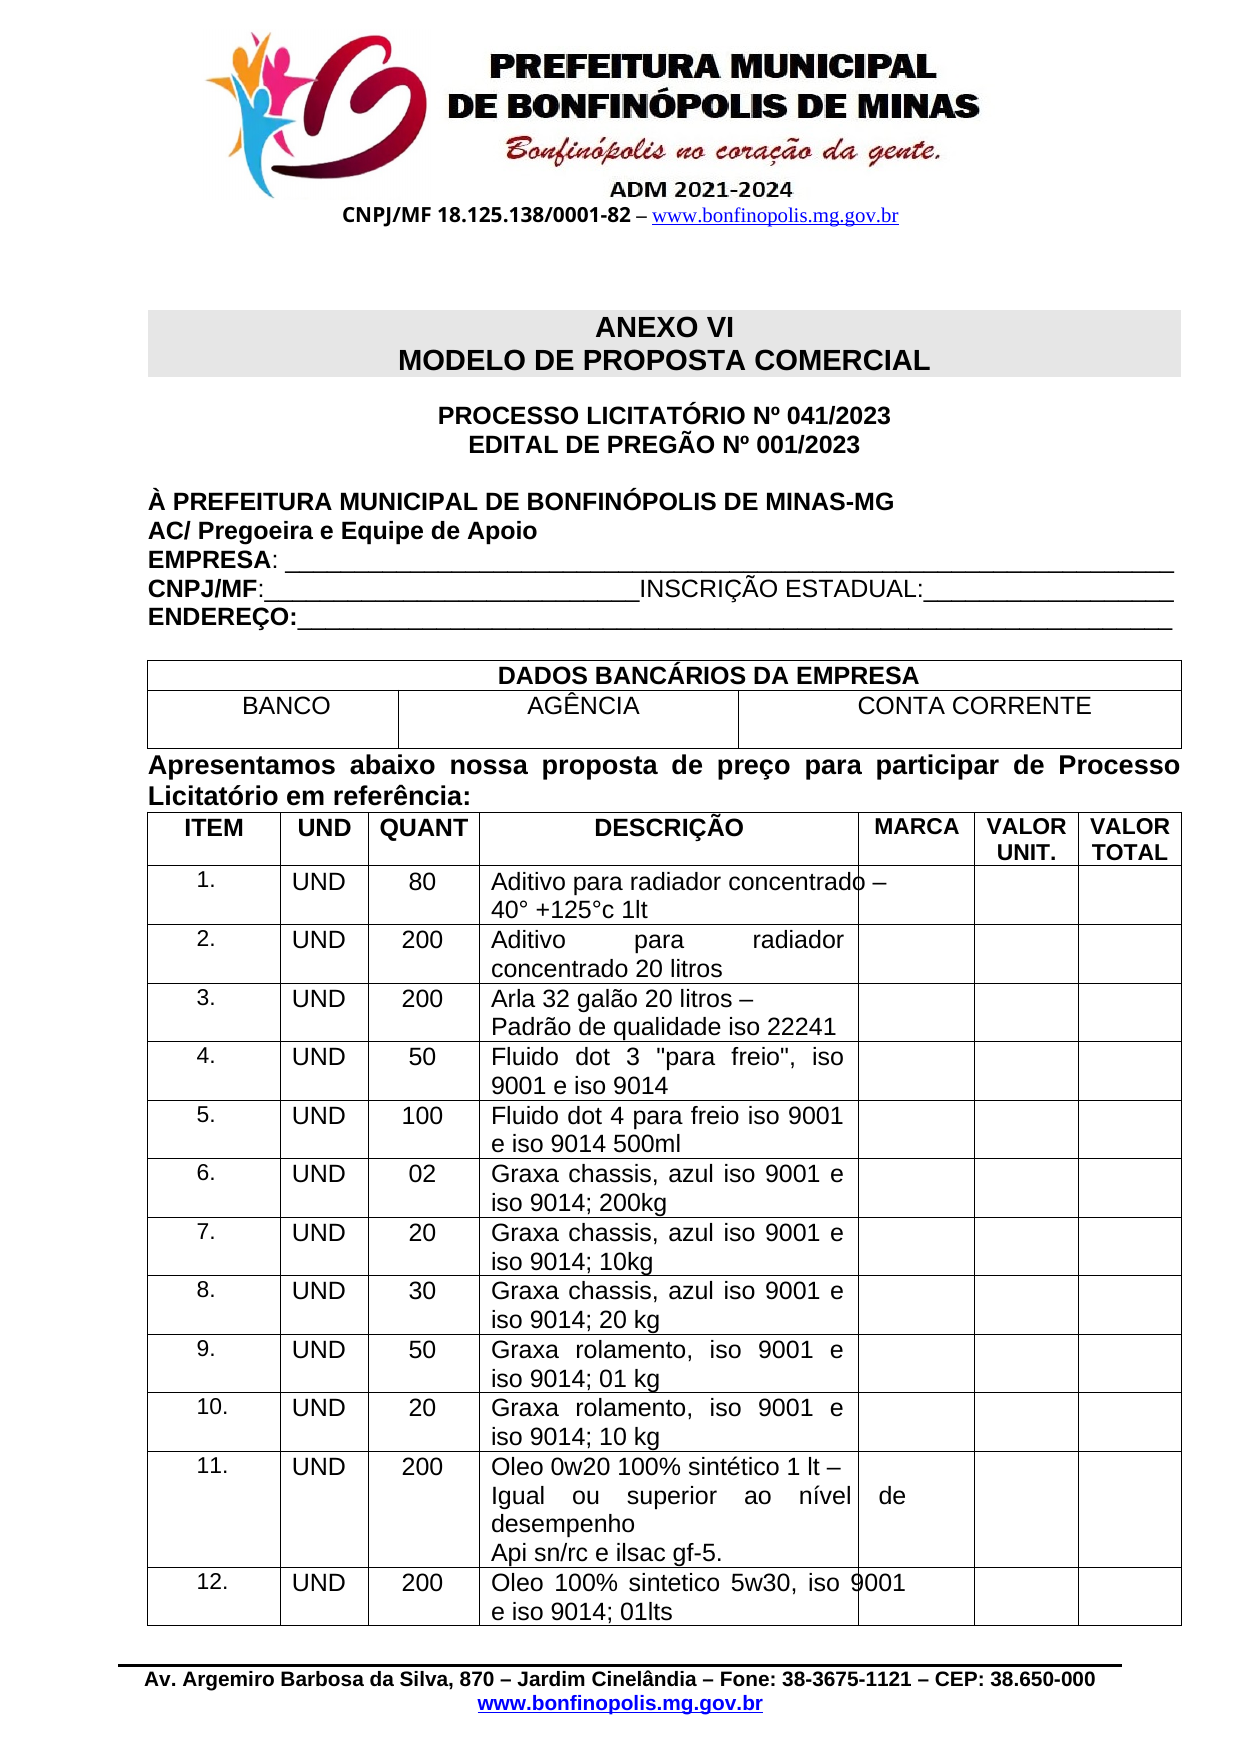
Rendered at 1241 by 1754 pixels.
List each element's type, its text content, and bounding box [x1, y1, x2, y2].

table_header VALOR UNIT. [975, 813, 1078, 865]
table_cell [859, 1042, 974, 1099]
table_cell UND [281, 1276, 368, 1334]
table_cell UND [281, 1393, 368, 1451]
table_cell [859, 1568, 974, 1625]
table_cell [148, 1276, 280, 1334]
table_cell [859, 925, 974, 982]
table_cell 200 [369, 925, 479, 982]
table_cell [975, 1042, 1078, 1099]
table_cell [859, 1335, 974, 1392]
table_cell 100 [369, 1101, 479, 1158]
table_cell [148, 866, 280, 924]
table_cell BANCO [148, 691, 398, 748]
table_cell 80 [369, 866, 479, 924]
table_cell [148, 925, 280, 982]
table_cell [1079, 1568, 1181, 1625]
table_cell 02 [369, 1159, 479, 1217]
table_header DESCRIÇÃO [480, 813, 858, 865]
table_cell [859, 1101, 974, 1158]
table_cell 20 [369, 1218, 479, 1275]
picture [201, 29, 995, 200]
table_header VALOR TOTAL [1079, 813, 1181, 865]
table_cell [1079, 1452, 1181, 1567]
table_header DADOS BANCÁRIOS DA EMPRESA [148, 661, 1181, 689]
table_cell Graxa rolamento, iso 9001 e iso 9014; 10 kg [480, 1393, 858, 1451]
table_cell [1079, 1393, 1181, 1451]
table_cell [148, 1042, 280, 1099]
table_cell Oleo 100% sintetico 5w30, iso 9001 e iso 9014; 01lts Igual ou superior ao nível de desempenho Api sn plus. [480, 1568, 858, 1625]
table_cell CONTA CORRENTE [739, 691, 1181, 748]
table_cell [148, 1218, 280, 1275]
table_header QUANT [369, 813, 479, 865]
table_cell Graxa chassis, azul iso 9001 e iso 9014; 10kg [480, 1218, 858, 1275]
table_cell UND [281, 1042, 368, 1099]
table_cell [148, 984, 280, 1041]
table_cell [975, 1218, 1078, 1275]
table_cell Graxa chassis, azul iso 9001 e iso 9014; 200kg [480, 1159, 858, 1217]
table_cell [148, 1335, 280, 1392]
table_cell [975, 1335, 1078, 1392]
table_cell [975, 1101, 1078, 1158]
table_cell [1079, 925, 1181, 982]
text ENDEREÇO:_______________________________________________________________ [148, 602, 1181, 631]
table_cell Oleo 0w20 100% sintético 1 lt – Igual ou superior ao nível de desempenho Api sn/rc e ilsac gf-5. [480, 1452, 858, 1567]
table_cell UND [281, 1159, 368, 1217]
table_cell [975, 1159, 1078, 1217]
table_cell [1079, 1335, 1181, 1392]
text MODELO DE PROPOSTA COMERCIAL [148, 343, 1181, 377]
table_header MARCA [859, 813, 974, 865]
table_cell [975, 925, 1078, 982]
table_header ITEM [148, 813, 280, 865]
text EDITAL DE PREGÃO Nº 001/2023 [148, 430, 1181, 458]
table_cell [148, 1568, 280, 1625]
table_cell [975, 866, 1078, 924]
table_cell UND [281, 1335, 368, 1392]
table_cell 200 [369, 1452, 479, 1567]
table_cell [975, 1568, 1078, 1625]
table_cell Graxa rolamento, iso 9001 e iso 9014; 01 kg [480, 1335, 858, 1392]
text À PREFEITURA MUNICIPAL DE BONFINÓPOLIS DE MINAS-MG [148, 487, 1181, 516]
table_cell 200 [369, 984, 479, 1041]
table_cell [1079, 1101, 1181, 1158]
table_cell [148, 1393, 280, 1451]
table_header UND [281, 813, 368, 865]
table_cell [1079, 1042, 1181, 1099]
text AC/ Pregoeira e Equipe de Apoio [148, 516, 1181, 545]
table_cell [859, 866, 974, 924]
text PROCESSO LICITATÓRIO Nº 041/2023 [148, 401, 1181, 430]
table_cell 30 [369, 1276, 479, 1334]
table_cell 50 [369, 1042, 479, 1099]
table_cell [975, 1452, 1078, 1567]
table_cell Fluido dot 3 "para freio", iso 9001 e iso 9014 [480, 1042, 858, 1099]
text Apresentamos abaixo nossa proposta de preço para participar de Processo Licitatório em referência: [148, 749, 1181, 812]
table_cell Arla 32 galão 20 litros – Padrão de qualidade iso 22241 [480, 984, 858, 1041]
table_cell UND [281, 925, 368, 982]
table_cell [148, 1101, 280, 1158]
text CNPJ/MF:___________________________INSCRIÇÃO ESTADUAL:__________________ [148, 573, 1181, 602]
table_cell [148, 1159, 280, 1217]
table_cell [859, 1159, 974, 1217]
table_cell [975, 1276, 1078, 1334]
table_cell [1079, 1218, 1181, 1275]
table_cell [859, 1393, 974, 1451]
table_cell 50 [369, 1335, 479, 1392]
table_cell [859, 1452, 974, 1567]
table_cell UND [281, 1101, 368, 1158]
table_cell Aditivo para radiador concentrado 20 litros [480, 925, 858, 982]
table_cell 20 [369, 1393, 479, 1451]
table_cell [859, 984, 974, 1041]
text ANEXO VI [148, 310, 1181, 343]
table_cell [1079, 866, 1181, 924]
table_cell UND [281, 1568, 368, 1625]
text EMPRESA: ________________________________________________________________ [148, 545, 1181, 573]
table_cell UND [281, 1452, 368, 1567]
table_cell Graxa chassis, azul iso 9001 e iso 9014; 20 kg [480, 1276, 858, 1334]
table_cell [1079, 984, 1181, 1041]
table_cell [1079, 1276, 1181, 1334]
table_cell UND [281, 866, 368, 924]
table_cell AGÊNCIA [399, 691, 738, 748]
table_cell UND [281, 984, 368, 1041]
table_cell Fluido dot 4 para freio iso 9001 e iso 9014 500ml [480, 1101, 858, 1158]
table_cell UND [281, 1218, 368, 1275]
table_cell [1079, 1159, 1181, 1217]
table_cell Aditivo para radiador concentrado – 40° +125°c 1lt [480, 866, 858, 924]
table_cell [148, 1452, 280, 1567]
table_cell 200 [369, 1568, 479, 1625]
table_cell [975, 1393, 1078, 1451]
table_cell [859, 1276, 974, 1334]
table_cell [975, 984, 1078, 1041]
table_cell [859, 1218, 974, 1275]
